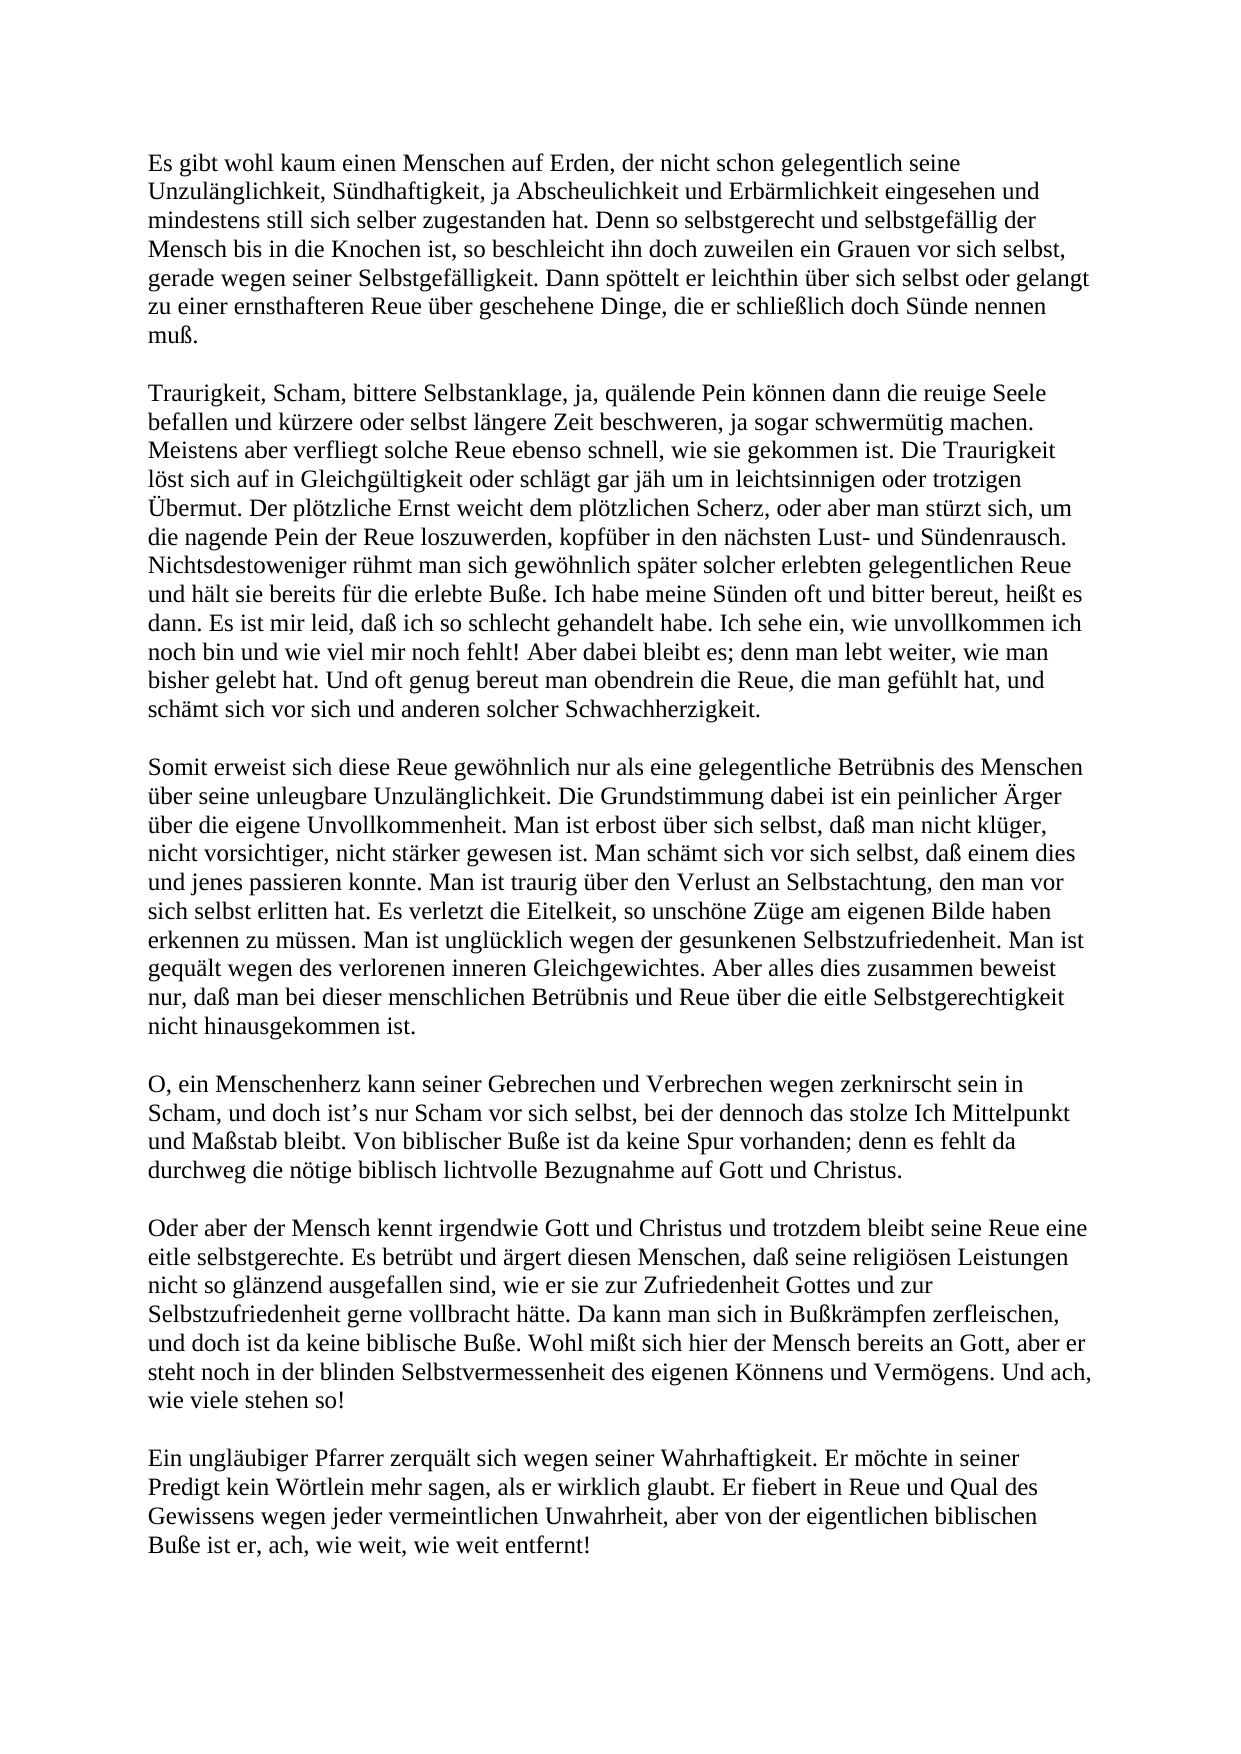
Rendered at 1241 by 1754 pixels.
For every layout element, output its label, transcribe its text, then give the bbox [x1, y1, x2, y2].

text Somit erweist sich diese Reue gewöhnlich nur als eine gelegentliche Betrübnis des Menschen über seine unleugbare Unzulänglichkeit. Die Grundstimmung dabei ist ein peinlicher Ärger über die eigene Unvollkommenheit. Man ist erbost über sich selbst, daß man nicht klüger, nicht vorsichtiger, nicht stärker gewesen ist. Man schämt sich vor sich selbst, daß einem dies und jenes passieren konnte. Man ist traurig über den Verlust an Selbstachtung, den man vor sich selbst erlitten hat. Es verletzt die Eitelkeit, so unschöne Züge am eigenen Bilde haben erkennen zu müssen. Man ist unglücklich wegen der gesunkenen Selbstzufriedenheit. Man ist gequält wegen des verlorenen inneren Gleichgewichtes. Aber alles dies zusammen beweist nur, daß man bei dieser menschlichen Betrübnis und Reue über die eitle Selbstgerechtigkeit nicht hinausgekommen ist. [148, 752, 1093, 1040]
text Oder aber der Mensch kennt irgendwie Gott und Christus und trotzdem bleibt seine Reue eine eitle selbstgerechte. Es betrübt und ärgert diesen Menschen, daß seine religiösen Leistungen nicht so glänzend ausgefallen sind, wie er sie zur Zufriedenheit Gottes und zur Selbstzufriedenheit gerne vollbracht hätte. Da kann man sich in Bußkrämpfen zerfleischen, und doch ist da keine biblische Buße. Wohl mißt sich hier der Mensch bereits an Gott, aber er steht noch in der blinden Selbstvermessenheit des eigenen Könnens und Vermögens. Und ach, wie viele stehen so! [148, 1213, 1093, 1414]
text O, ein Menschenherz kann seiner Gebrechen und Verbrechen wegen zerknirscht sein in Scham, und doch ist’s nur Scham vor sich selbst, bei der dennoch das stolze Ich Mittelpunkt und Maßstab bleibt. Von biblischer Buße ist da keine Spur vorhanden; denn es fehlt da durchweg die nötige biblisch lichtvolle Bezugnahme auf Gott und Christus. [148, 1069, 1093, 1184]
text Traurigkeit, Scham, bittere Selbstanklage, ja, quälende Pein können dann die reuige Seele befallen und kürzere oder selbst längere Zeit beschweren, ja sogar schwermütig machen. Meistens aber verfliegt solche Reue ebenso schnell, wie sie gekommen ist. Die Traurigkeit löst sich auf in Gleichgültigkeit oder schlägt gar jäh um in leichtsinnigen oder trotzigen Übermut. Der plötzliche Ernst weicht dem plötzlichen Scherz, oder aber man stürzt sich, um die nagende Pein der Reue loszuwerden, kopfüber in den nächsten Lust- und Sündenrausch. Nichtsdestoweniger rühmt man sich gewöhnlich später solcher erlebten gelegentlichen Reue und hält sie bereits für die erlebte Buße. Ich habe meine Sünden oft und bitter bereut, heißt es dann. Es ist mir leid, daß ich so schlecht gehandelt habe. Ich sehe ein, wie unvollkommen ich noch bin und wie viel mir noch fehlt! Aber dabei bleibt es; denn man lebt weiter, wie man bisher gelebt hat. Und oft genug bereut man obendrein die Reue, die man gefühlt hat, und schämt sich vor sich und anderen solcher Schwachherzigkeit. [148, 378, 1093, 723]
text Es gibt wohl kaum einen Menschen auf Erden, der nicht schon gelegentlich seine Unzulänglichkeit, Sündhaftigkeit, ja Abscheulichkeit und Erbärmlichkeit eingesehen und mindestens still sich selber zugestanden hat. Denn so selbstgerecht und selbstgefällig der Mensch bis in die Knochen ist, so beschleicht ihn doch zuweilen ein Grauen vor sich selbst, gerade wegen seiner Selbstgefälligkeit. Dann spöttelt er leichthin über sich selbst oder gelangt zu einer ernsthafteren Reue über geschehene Dinge, die er schließlich doch Sünde nennen muß. [148, 148, 1093, 349]
text Ein ungläubiger Pfarrer zerquält sich wegen seiner Wahrhaftigkeit. Er möchte in seiner Predigt kein Wörtlein mehr sagen, als er wirklich glaubt. Er fiebert in Reue und Qual des Gewissens wegen jeder vermeintlichen Unwahrheit, aber von der eigentlichen biblischen Buße ist er, ach, wie weit, wie weit entfernt! [148, 1443, 1093, 1558]
